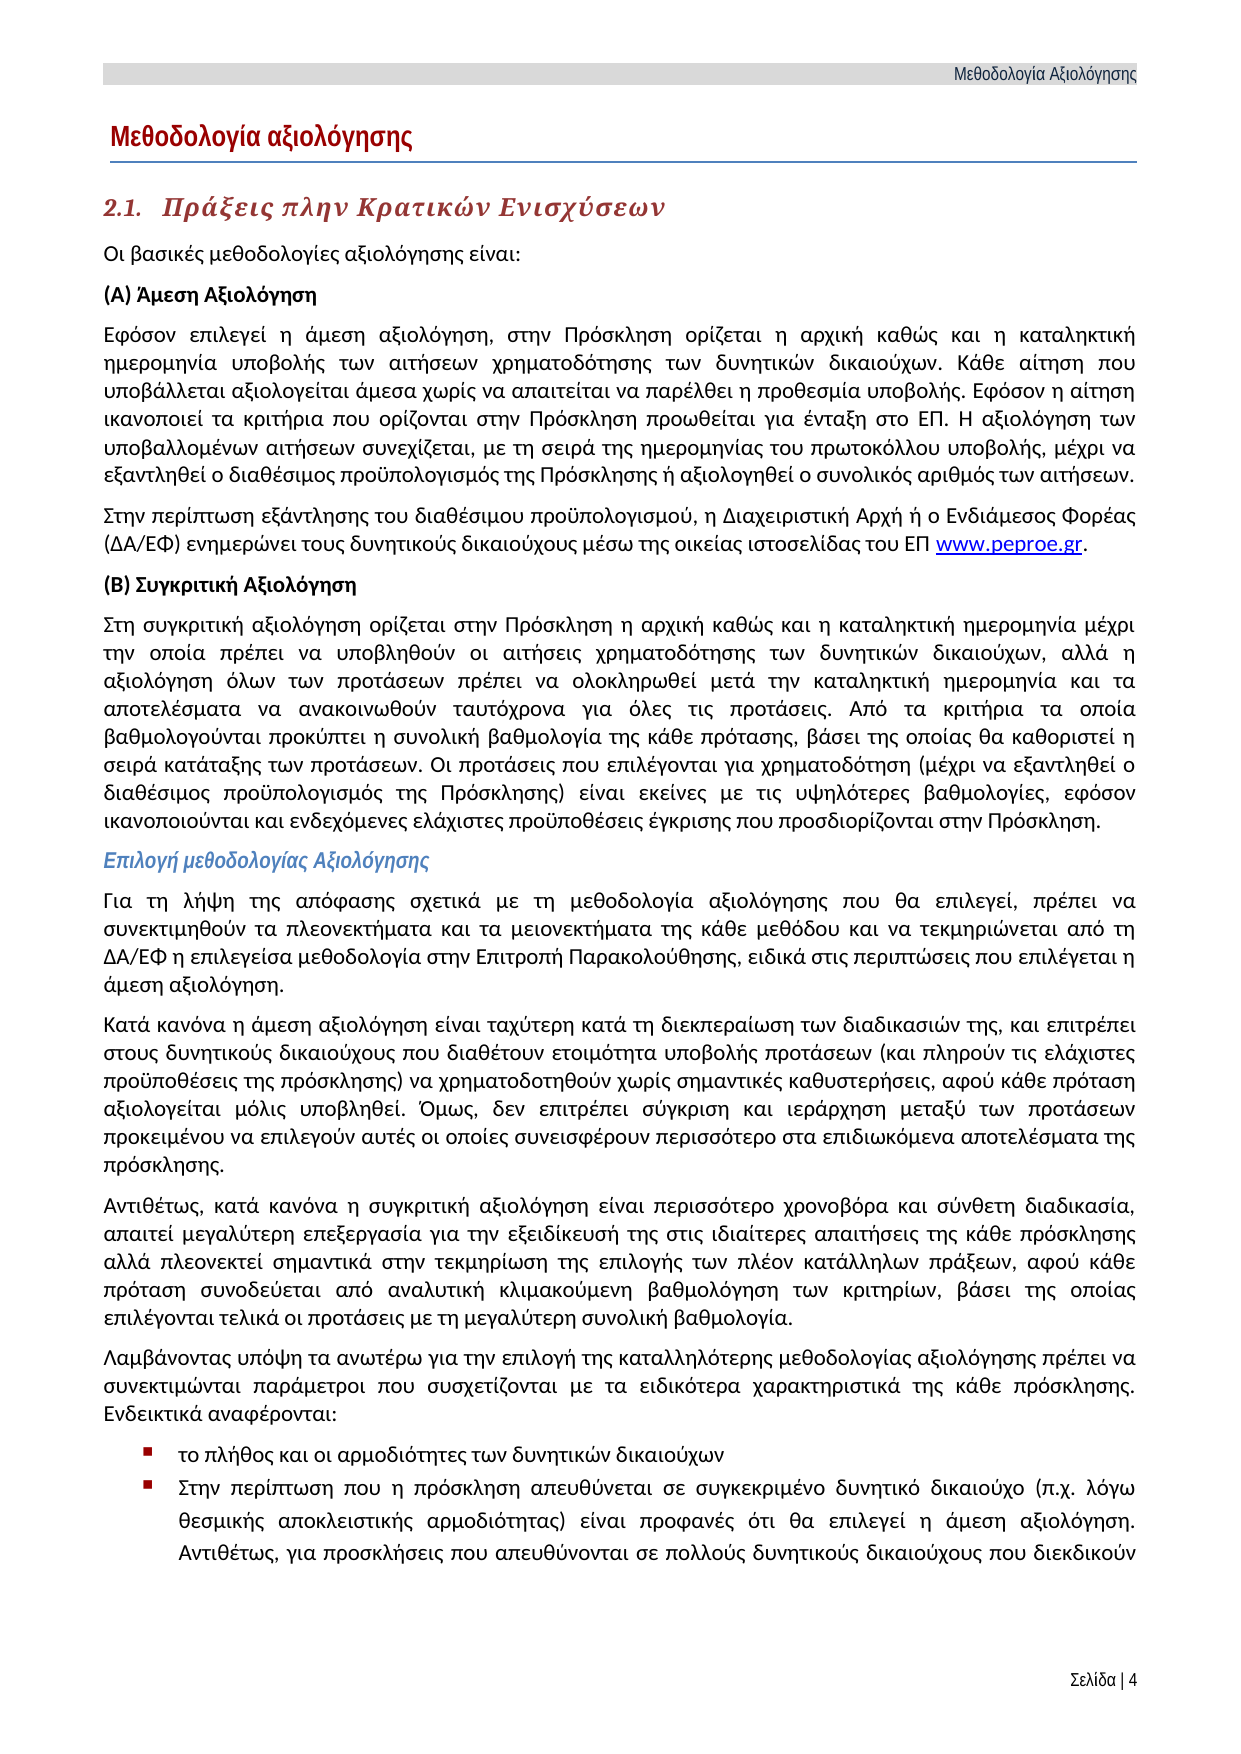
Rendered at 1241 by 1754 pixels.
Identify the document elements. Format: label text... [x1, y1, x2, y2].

text Επιλογή μεθοδολογίας Αξιολόγησης [103, 847, 1137, 873]
text το πλήθος και οι αρμοδιότητες των δυνητικών δικαιούχων [141, 1440, 1137, 1469]
text (Β) Συγκριτική Αξιολόγηση [103, 570, 1137, 598]
text Οι βασικές μεθοδολογίες αξιολόγησης είναι: [103, 239, 1137, 267]
text Στην περίπτωση εξάντλησης του διαθέσιμου προϋπολογισμού, η Διαχειριστική Αρχή ή ο Ενδιάμεσος Φορέας (ΔΑ/ΕΦ) ενημερώνει τους δυνητικούς δικαιούχους μέσω της οικείας ιστοσελίδας του ΕΠ www.peproe.gr. [103, 501, 1137, 557]
subtitle Πράξεις πλην Κρατικών Ενισχύσεων [103, 194, 1137, 223]
text Κατά κανόνα η άμεση αξιολόγηση είναι ταχύτερη κατά τη διεκπεραίωση των διαδικασιών της, και επιτρέπει στους δυνητικούς δικαιούχους που διαθέτουν ετοιμότητα υποβολής προτάσεων (και πληρούν τις ελάχιστες προϋποθέσεις της πρόσκλησης) να χρηματοδοτηθούν χωρίς σημαντικές καθυστερήσεις, αφού κάθε πρόταση αξιολογείται μόλις υποβληθεί. Όμως, δεν επιτρέπει σύγκριση και ιεράρχηση μεταξύ των προτάσεων προκειμένου να επιλεγούν αυτές οι οποίες συνεισφέρουν περισσότερο στα επιδιωκόμενα αποτελέσματα της πρόσκλησης. [103, 1010, 1137, 1178]
text Λαμβάνοντας υπόψη τα ανωτέρω για την επιλογή της καταλληλότερης μεθοδολογίας αξιολόγησης πρέπει να συνεκτιμώνται παράμετροι που συσχετίζονται με τα ειδικότερα χαρακτηριστικά της κάθε πρόσκλησης. Ενδεικτικά αναφέρονται: [103, 1343, 1137, 1428]
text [141, 1473, 1137, 1566]
text Για τη λήψη της απόφασης σχετικά με τη μεθοδολογία αξιολόγησης που θα επιλεγεί, πρέπει να συνεκτιμηθούν τα πλεονεκτήματα και τα μειονεκτήματα της κάθε μεθόδου και να τεκμηριώνεται από τη ΔΑ/ΕΦ η επιλεγείσα μεθοδολογία στην Επιτροπή Παρακολούθησης, ειδικά στις περιπτώσεις που επιλέγεται η άμεση αξιολόγηση. [103, 886, 1137, 998]
text Στη συγκριτική αξιολόγηση ορίζεται στην Πρόσκληση η αρχική καθώς και η καταληκτική ημερομηνία μέχρι την οποία πρέπει να υποβληθούν οι αιτήσεις χρηματοδότησης των δυνητικών δικαιούχων, αλλά η αξιολόγηση όλων των προτάσεων πρέπει να ολοκληρωθεί μετά την καταληκτική ημερομηνία και τα αποτελέσματα να ανακοινωθούν ταυτόχρονα για όλες τις προτάσεις. Από τα κριτήρια τα οποία βαθμολογούνται προκύπτει η συνολική βαθμολογία της κάθε πρότασης, βάσει της οποίας θα καθοριστεί η σειρά κατάταξης των προτάσεων. Οι προτάσεις που επιλέγονται για χρηματοδότηση (μέχρι να εξαντληθεί ο διαθέσιμος προϋπολογισμός της Πρόσκλησης) είναι εκείνες με τις υψηλότερες βαθμολογίες, εφόσον ικανοποιούνται και ενδεχόμενες ελάχιστες προϋποθέσεις έγκρισης που προσδιορίζονται στην Πρόσκληση. [103, 610, 1137, 834]
text Εφόσον επιλεγεί η άμεση αξιολόγηση, στην Πρόσκληση ορίζεται η αρχική καθώς και η καταληκτική ημερομηνία υποβολής των αιτήσεων χρηματοδότησης των δυνητικών δικαιούχων. Κάθε αίτηση που υποβάλλεται αξιολογείται άμεσα χωρίς να απαιτείται να παρέλθει η προθεσμία υποβολής. Εφόσον η αίτηση ικανοποιεί τα κριτήρια που ορίζονται στην Πρόσκληση προωθείται για ένταξη στο ΕΠ. Η αξιολόγηση των υποβαλλομένων αιτήσεων συνεχίζεται, με τη σειρά της ημερομηνίας του πρωτοκόλλου υποβολής, μέχρι να εξαντληθεί ο διαθέσιμος προϋπολογισμός της Πρόσκλησης ή αξιολογηθεί ο συνολικός αριθμός των αιτήσεων. [103, 321, 1137, 489]
text (Α) Άμεση Αξιολόγηση [103, 280, 1137, 308]
title Μεθοδολογία αξιολόγησης [110, 119, 1137, 161]
text Αντιθέτως, κατά κανόνα η συγκριτική αξιολόγηση είναι περισσότερο χρονοβόρα και σύνθετη διαδικασία, απαιτεί μεγαλύτερη επεξεργασία για την εξειδίκευσή της στις ιδιαίτερες απαιτήσεις της κάθε πρόσκλησης αλλά πλεονεκτεί σημαντικά στην τεκμηρίωση της επιλογής των πλέον κατάλληλων πράξεων, αφού κάθε πρόταση συνοδεύεται από αναλυτική κλιμακούμενη βαθμολόγηση των κριτηρίων, βάσει της οποίας επιλέγονται τελικά οι προτάσεις με τη μεγαλύτερη συνολική βαθμολογία. [103, 1191, 1137, 1331]
